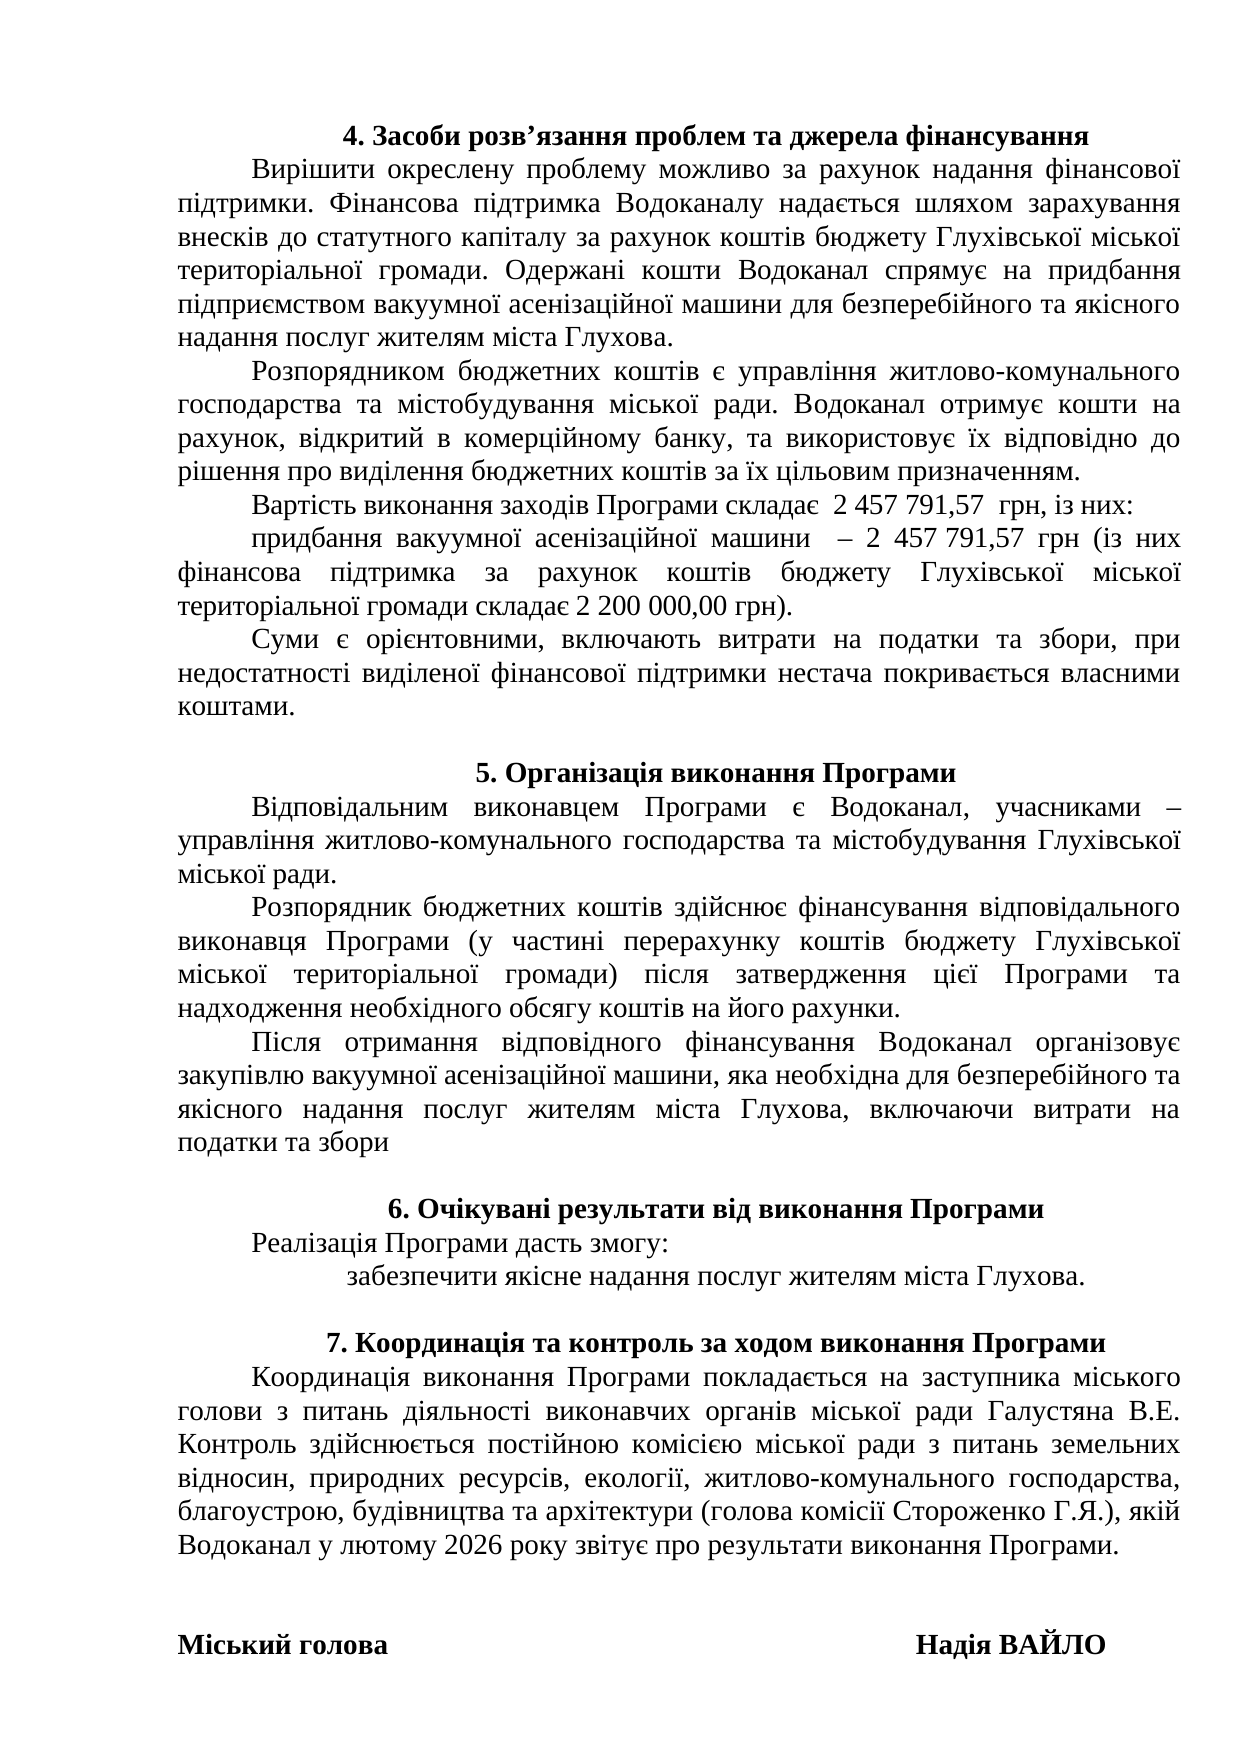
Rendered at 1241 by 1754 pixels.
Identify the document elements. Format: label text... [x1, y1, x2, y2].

text Реалізація Програми дасть змогу: [177, 1225, 1181, 1258]
text 7. Координація та контроль за ходом виконання Програми [177, 1326, 1181, 1359]
text забезпечити якісне надання послуг жителям міста Глухова. [177, 1258, 1181, 1292]
text 6. Очікувані результати від виконання Програми [177, 1191, 1181, 1225]
text 4. Засоби розв’язання проблем та джерела фінансування [177, 118, 1181, 152]
text Міський голова Надія ВАЙЛО [177, 1627, 1181, 1661]
text Суми є орієнтовними, включають витрати на податки та збори, при недостатності виділеної фінансової підтримки нестача покривається власними коштами. [177, 621, 1181, 722]
text Розпорядником бюджетних коштів є управління житлово-комунального господарства та містобудування міської ради. Водоканал отримує кошти на рахунок, відкритий в комерційному банку, та використовує їх відповідно до рішення про виділення бюджетних коштів за їх цільовим призначенням. [177, 353, 1181, 487]
text 5. Організація виконання Програми [177, 755, 1181, 789]
text Після отримання відповідного фінансування Водоканал організовує закупівлю вакуумної асенізаційної машини, яка необхідна для безперебійного та якісного надання послуг жителям міста Глухова, включаючи витрати на податки та збори [177, 1024, 1181, 1158]
text Координація виконання Програми покладається на заступника міського голови з питань діяльності виконавчих органів міської ради Галустяна В.Е. Контроль здійснюється постійною комісією міської ради з питань земельних відносин, природних ресурсів, екології, житлово-комунального господарства, благоустрою, будівництва та архітектури (голова комісії Стороженко Г.Я.), якій Водоканал у лютому 2026 року звітує про результати виконання Програми. [177, 1359, 1181, 1560]
text Вартість виконання заходів Програми складає 2 457 791,57 грн, із них: [177, 487, 1181, 521]
text Відповідальним виконавцем Програми є Водоканал, учасниками – управління житлово-комунального господарства та містобудування Глухівської міської ради. [177, 789, 1181, 889]
text придбання вакуумної асенізаційної машини – 2 457 791,57 грн (із них фінансова підтримка за рахунок коштів бюджету Глухівської міської територіальної громади складає 2 200 000,00 грн). [177, 521, 1181, 621]
text Розпорядник бюджетних коштів здійснює фінансування відповідального виконавця Програми (у частині перерахунку коштів бюджету Глухівської міської територіальної громади) після затвердження цієї Програми та надходження необхідного обсягу коштів на його рахунки. [177, 889, 1181, 1024]
text Вирішити окреслену проблему можливо за рахунок надання фінансової підтримки. Фінансова підтримка Водоканалу надається шляхом зарахування внесків до статутного капіталу за рахунок коштів бюджету Глухівської міської територіальної громади. Одержані кошти Водоканал спрямує на придбання підприємством вакуумної асенізаційної машини для безперебійного та якісного надання послуг жителям міста Глухова. [177, 152, 1181, 353]
